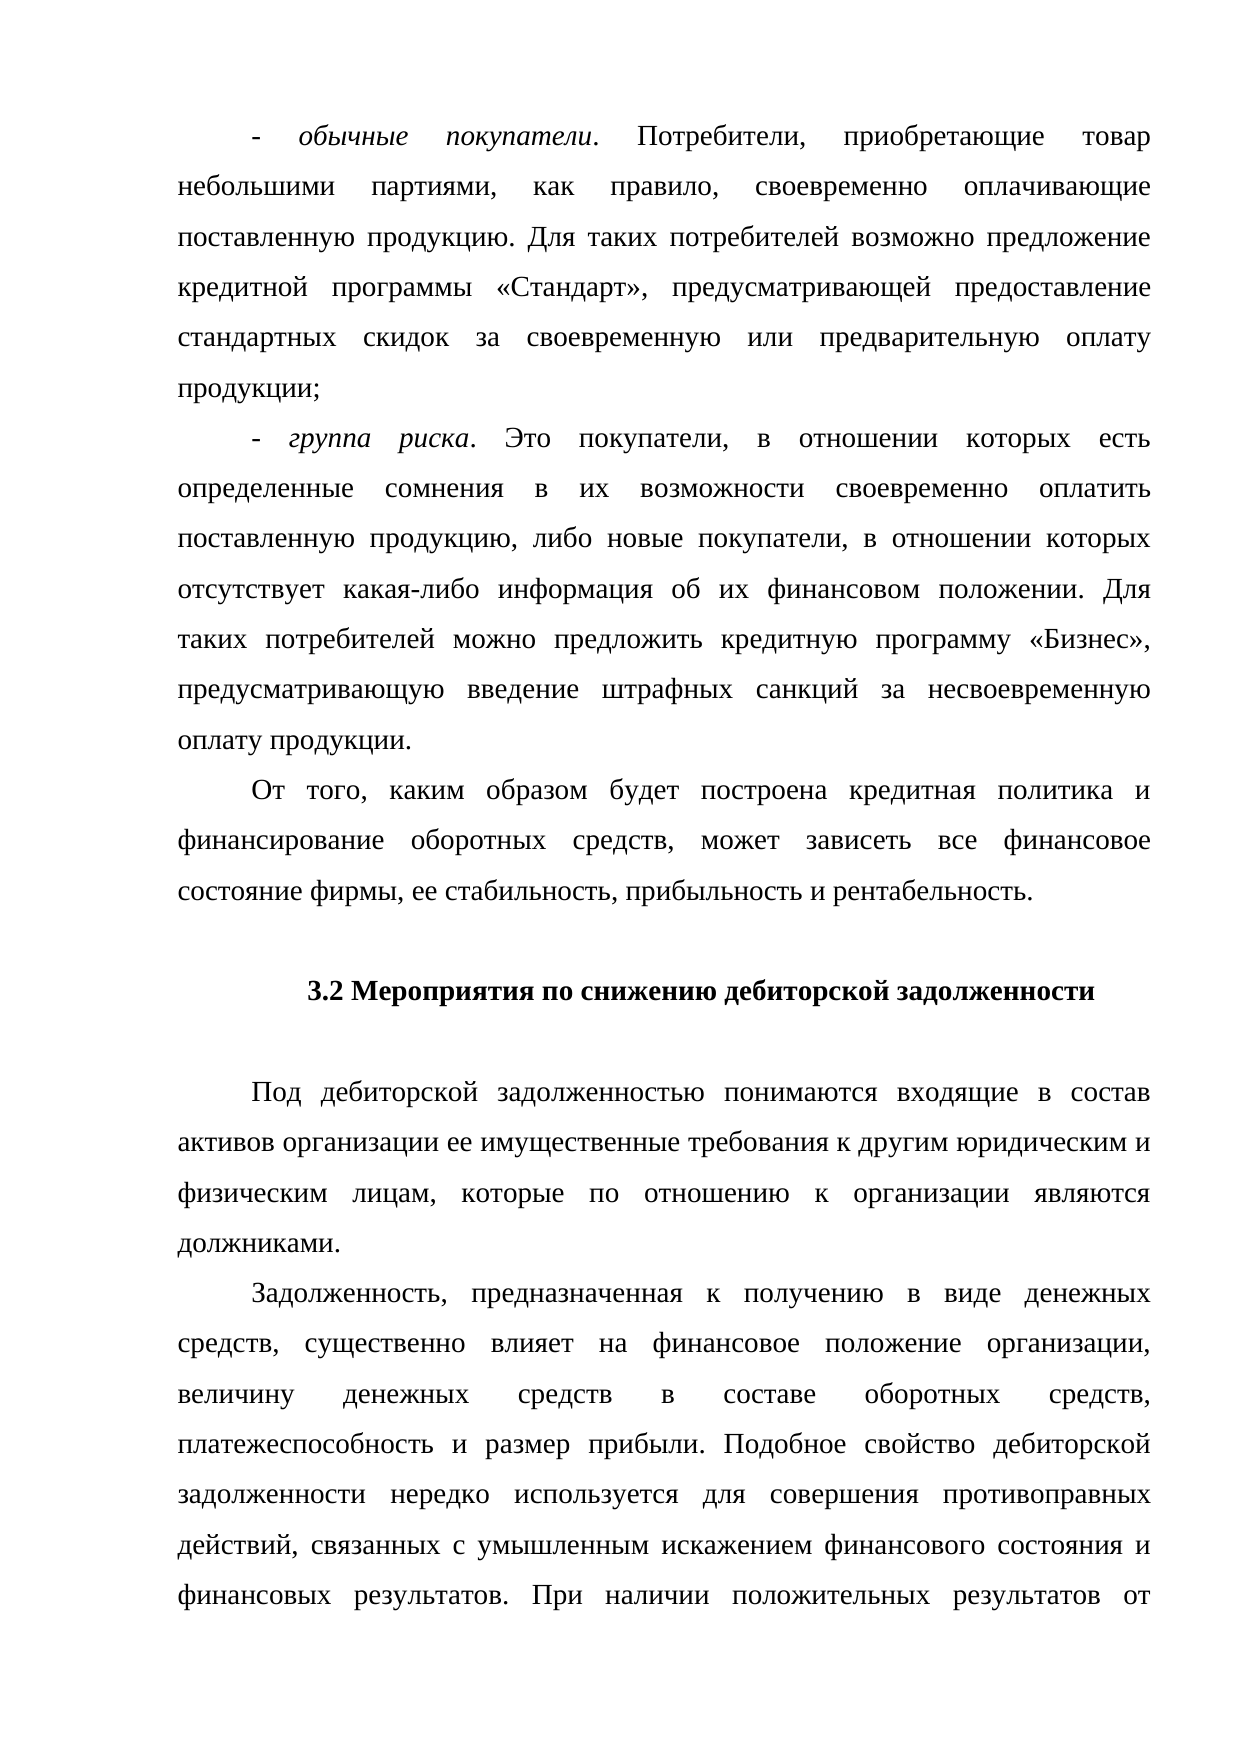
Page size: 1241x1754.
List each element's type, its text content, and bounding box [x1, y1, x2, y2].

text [177, 1275, 1152, 1611]
text Под дебиторской задолженностью понимаются входящие в состав активов организации ее имущественные требования к другим юридическим и физическим лицам, которые по отношению к организации являются должниками. [177, 1074, 1152, 1258]
text 3.2 Мероприятия по снижению дебиторской задолженности [177, 973, 1152, 1007]
subtitle От того, каким образом будет построена кредитная политика и финансирование оборотных средств, может зависеть все финансовое состояние фирмы, ее стабильность, прибыльность и рентабельность. [177, 772, 1152, 906]
text - обычные покупатели. Потребители, приобретающие товар небольшими партиями, как правило, своевременно оплачивающие поставленную продукцию. Для таких потребителей возможно предложение кредитной программы «Стандарт», предусматривающей предоставление стандартных скидок за своевременную или предварительную оплату продукции; [177, 118, 1152, 403]
text - группа риска. Это покупатели, в отношении которых есть определенные сомнения в их возможности своевременно оплатить поставленную продукцию, либо новые покупатели, в отношении которых отсутствует какая-либо информация об их финансовом положении. Для таких потребителей можно предложить кредитную программу «Бизнес», предусматривающую введение штрафных санкций за несвоевременную оплату продукции. [177, 420, 1152, 755]
